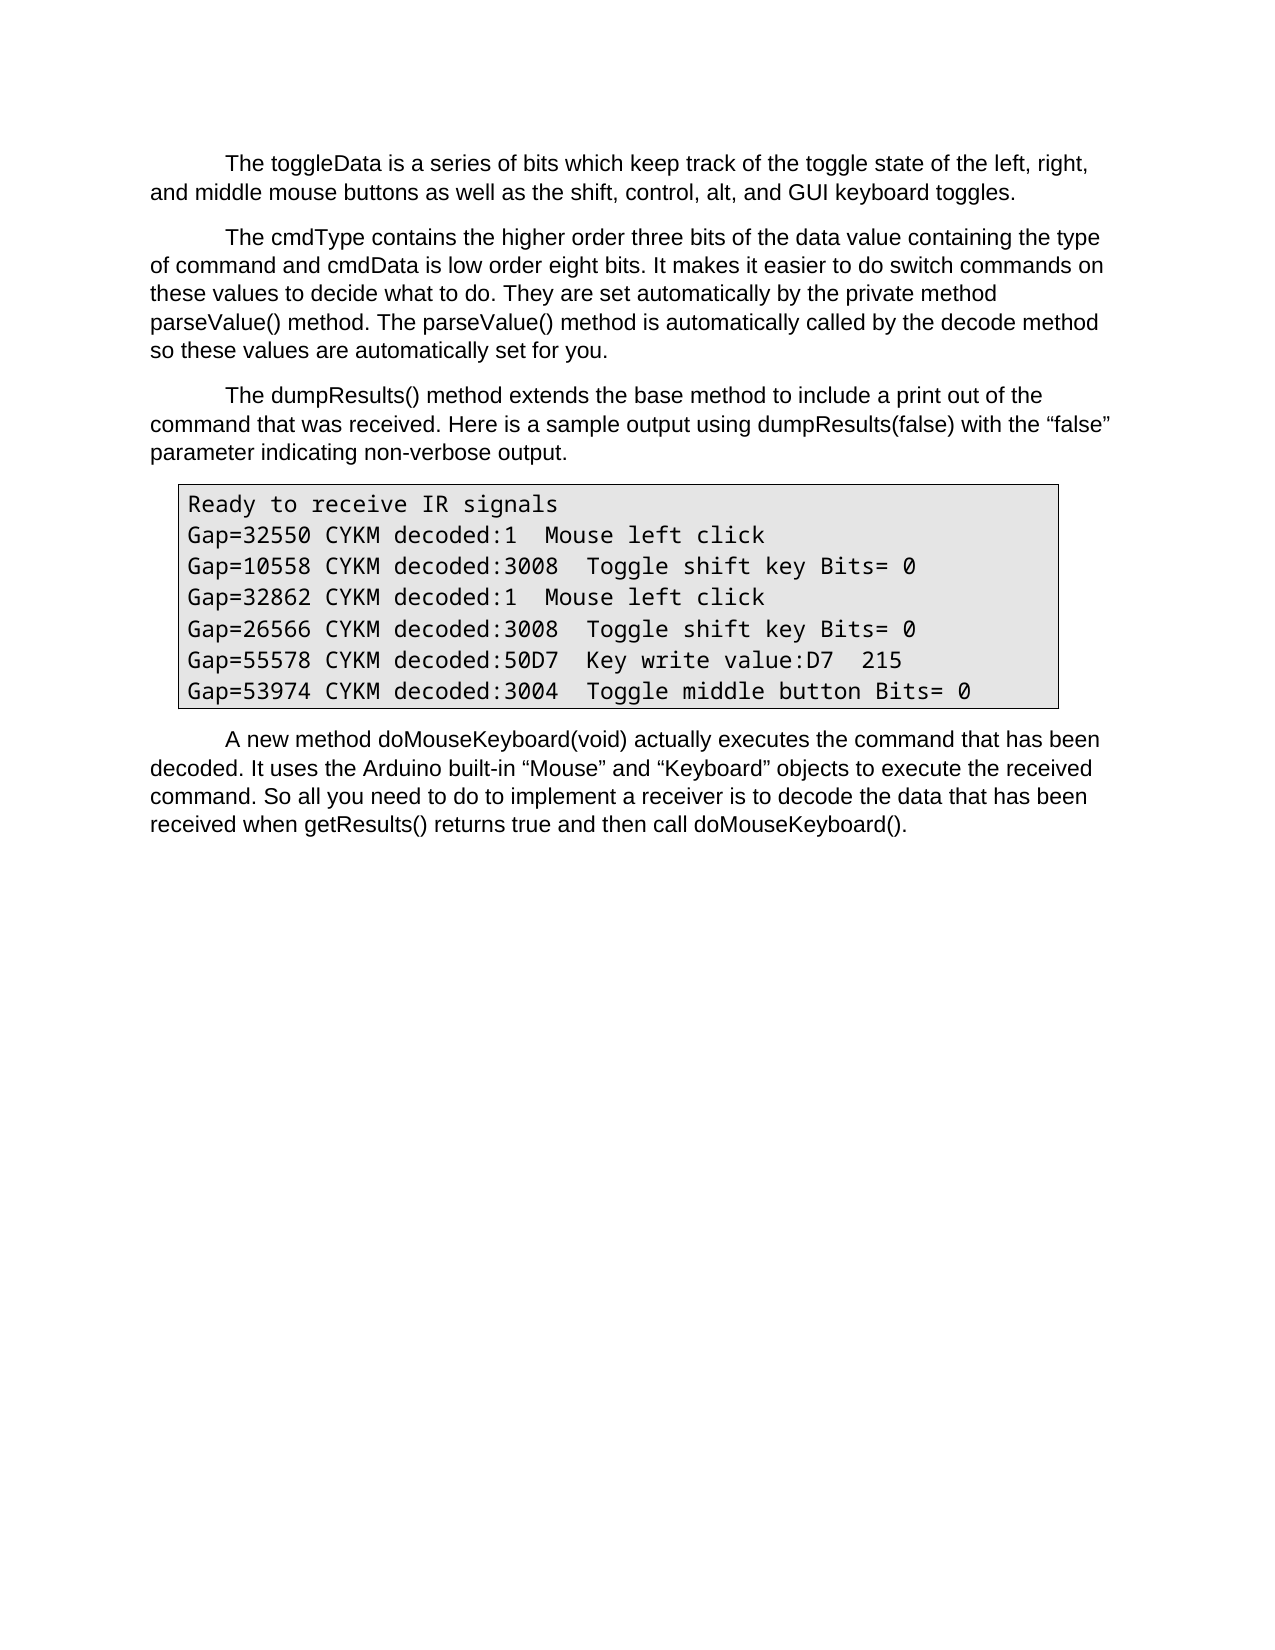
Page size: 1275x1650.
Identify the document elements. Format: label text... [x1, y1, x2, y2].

text The dumpResults() method extends the base method to include a print out of the command that was received. Here is a sample output using dumpResults(false) with the “false” parameter indicating non-verbose output. [150, 382, 1125, 466]
text The toggleData is a series of bits which keep track of the toggle state of the left, right, and middle mouse buttons as well as the shift, control, alt, and GUI keyboard toggles. [150, 150, 1125, 205]
text Gap=10558 CYKM decoded:3008 Toggle shift key Bits= 0 [179, 547, 1058, 578]
text Ready to receive IR signals [179, 485, 1058, 516]
text Gap=32550 CYKM decoded:1 Mouse left click [179, 516, 1058, 547]
text Gap=53974 CYKM decoded:3004 Toggle middle button Bits= 0 [179, 672, 1058, 708]
text A new method doMouseKeyboard(void) actually executes the command that has been decoded. It uses the Arduino built-in “Mouse” and “Keyboard” objects to execute the received command. So all you need to do to implement a receiver is to decode the data that has been received when getResults() returns true and then call doMouseKeyboard(). [150, 726, 1125, 838]
text Gap=32862 CYKM decoded:1 Mouse left click [179, 578, 1058, 609]
text Gap=26566 CYKM decoded:3008 Toggle shift key Bits= 0 [179, 609, 1058, 641]
text The cmdType contains the higher order three bits of the data value containing the type of command and cmdData is low order eight bits. It makes it easier to do switch commands on these values to decide what to do. They are set automatically by the private method parseValue() method. The parseValue() method is automatically called by the decode method so these values are automatically set for you. [150, 223, 1125, 364]
text Gap=55578 CYKM decoded:50D7 Key write value:D7 215 [179, 641, 1058, 672]
